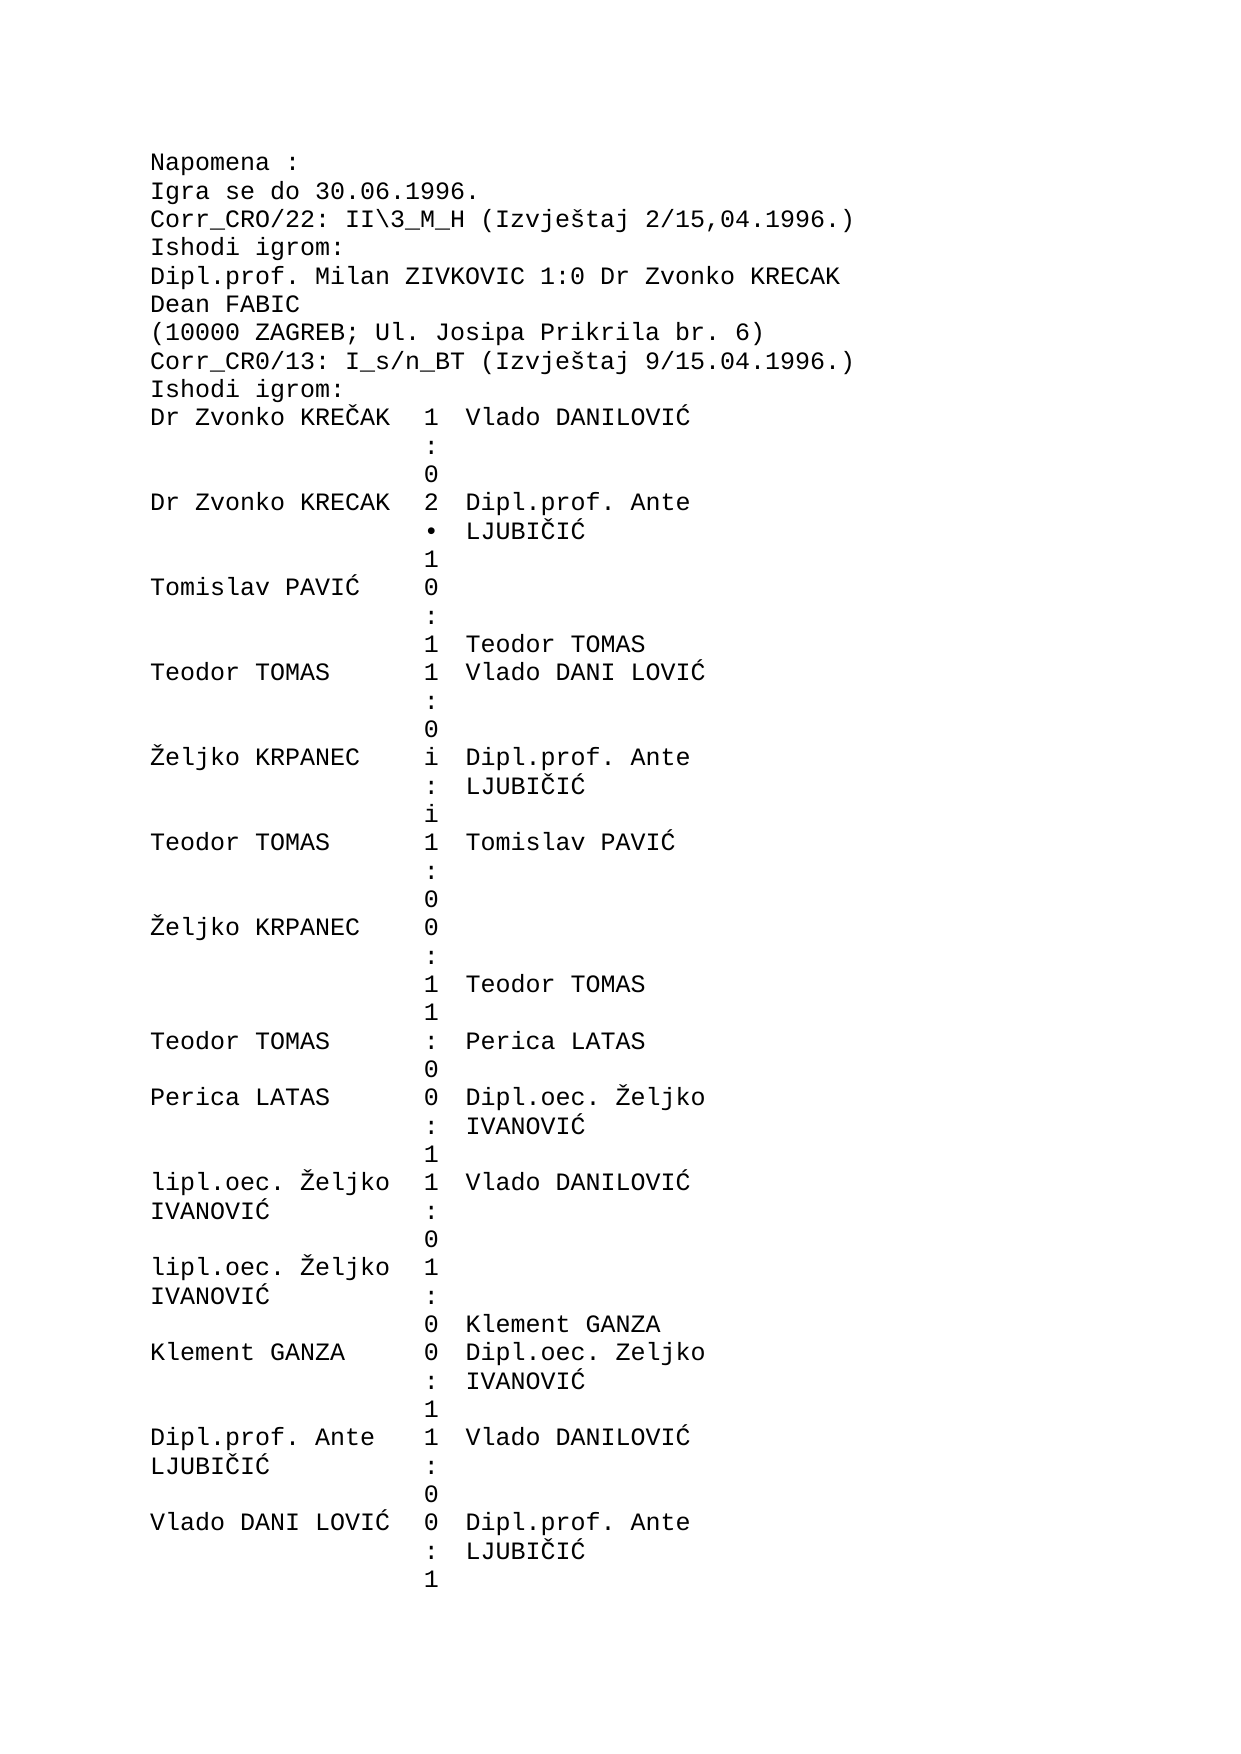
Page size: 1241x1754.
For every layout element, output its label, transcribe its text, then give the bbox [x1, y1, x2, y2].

table_cell 1 : 0 [413, 830, 454, 915]
table_cell 0 : 1 [413, 1340, 454, 1425]
table_header 1 : 0 [413, 405, 454, 490]
table_cell Željko KRPANEC [139, 915, 412, 1000]
text Dipl.prof. Milan ZIVKOVIC 1:0 Dr Zvonko KRECAK [150, 263, 1090, 292]
table_cell Vlado DANILOVIĆ [454, 1170, 732, 1255]
table_cell 0: 1 [413, 915, 454, 1000]
table_cell 1 : 0 [413, 660, 454, 745]
table_cell Teodor TOMAS [454, 915, 732, 1000]
table_cell 1 : 0 [413, 1255, 454, 1340]
table_cell lipl.oec. Željko IVANOVIĆ [139, 1255, 412, 1340]
table_cell Teodor TOMAS [139, 660, 412, 745]
table_cell Dr Zvonko KRECAK [139, 490, 412, 575]
table_cell Dipl.prof. Ante LJUBIČIĆ [139, 1425, 412, 1510]
text Ishodi igrom: [150, 377, 1090, 405]
table_cell Teodor TOMAS [454, 575, 732, 660]
table_cell Tomislav PAVIĆ [139, 575, 412, 660]
table_cell Teodor TOMAS [139, 1000, 412, 1085]
text Igra se do 30.06.1996. [150, 178, 1090, 207]
table_cell Dipl.oec. Zeljko IVANOVIĆ [454, 1340, 732, 1425]
table_cell Perica LATAS [454, 1000, 732, 1085]
table_cell Vlado DANI LOVIĆ [139, 1510, 412, 1595]
text Corr_CR0/13: I_s/n_BT (Izvještaj 9/15.04.1996.) [150, 348, 1090, 377]
table_cell Dipl.prof. Ante LJUBIČIĆ [454, 745, 732, 830]
text (10000 ZAGREB; Ul. Josipa Prikrila br. 6) [150, 320, 1090, 348]
table_cell Vlado DANILOVIĆ [454, 1425, 732, 1510]
table_cell Dipl.prof. Ante LJUBIČIĆ [454, 490, 732, 575]
table_cell Dipl.prof. Ante LJUBIČIĆ [454, 1510, 732, 1595]
table_header Vlado DANILOVIĆ [454, 405, 732, 490]
text Dean FABIC [150, 292, 1090, 320]
table_header Dr Zvonko KREČAK [139, 405, 412, 490]
table_cell Klement GANZA [454, 1255, 732, 1340]
table_cell lipl.oec. Željko IVANOVIĆ [139, 1170, 412, 1255]
text Corr_CRO/22: II\3_M_H (Izvještaj 2/15,04.1996.) [150, 207, 1090, 235]
table_cell Klement GANZA [139, 1340, 412, 1425]
table_cell 1 : 0 [413, 1000, 454, 1085]
text Ishodi igrom: [150, 235, 1090, 263]
table_cell 2 • 1 [413, 490, 454, 575]
table_cell i : i [413, 745, 454, 830]
table_cell Teodor TOMAS [139, 830, 412, 915]
table_cell 0 : 1 [413, 575, 454, 660]
text Napomena : [150, 150, 1090, 178]
table_cell Dipl.oec. Željko IVANOVIĆ [454, 1085, 732, 1170]
table_cell 0 : 1 [413, 1510, 454, 1595]
table_cell 1 : 0 [413, 1425, 454, 1510]
table_cell Perica LATAS [139, 1085, 412, 1170]
table_cell Željko KRPANEC [139, 745, 412, 830]
table_cell Vlado DANI LOVIĆ [454, 660, 732, 745]
table_cell Tomislav PAVIĆ [454, 830, 732, 915]
table_cell 0 :1 [413, 1085, 454, 1170]
table_cell 1 : 0 [413, 1170, 454, 1255]
